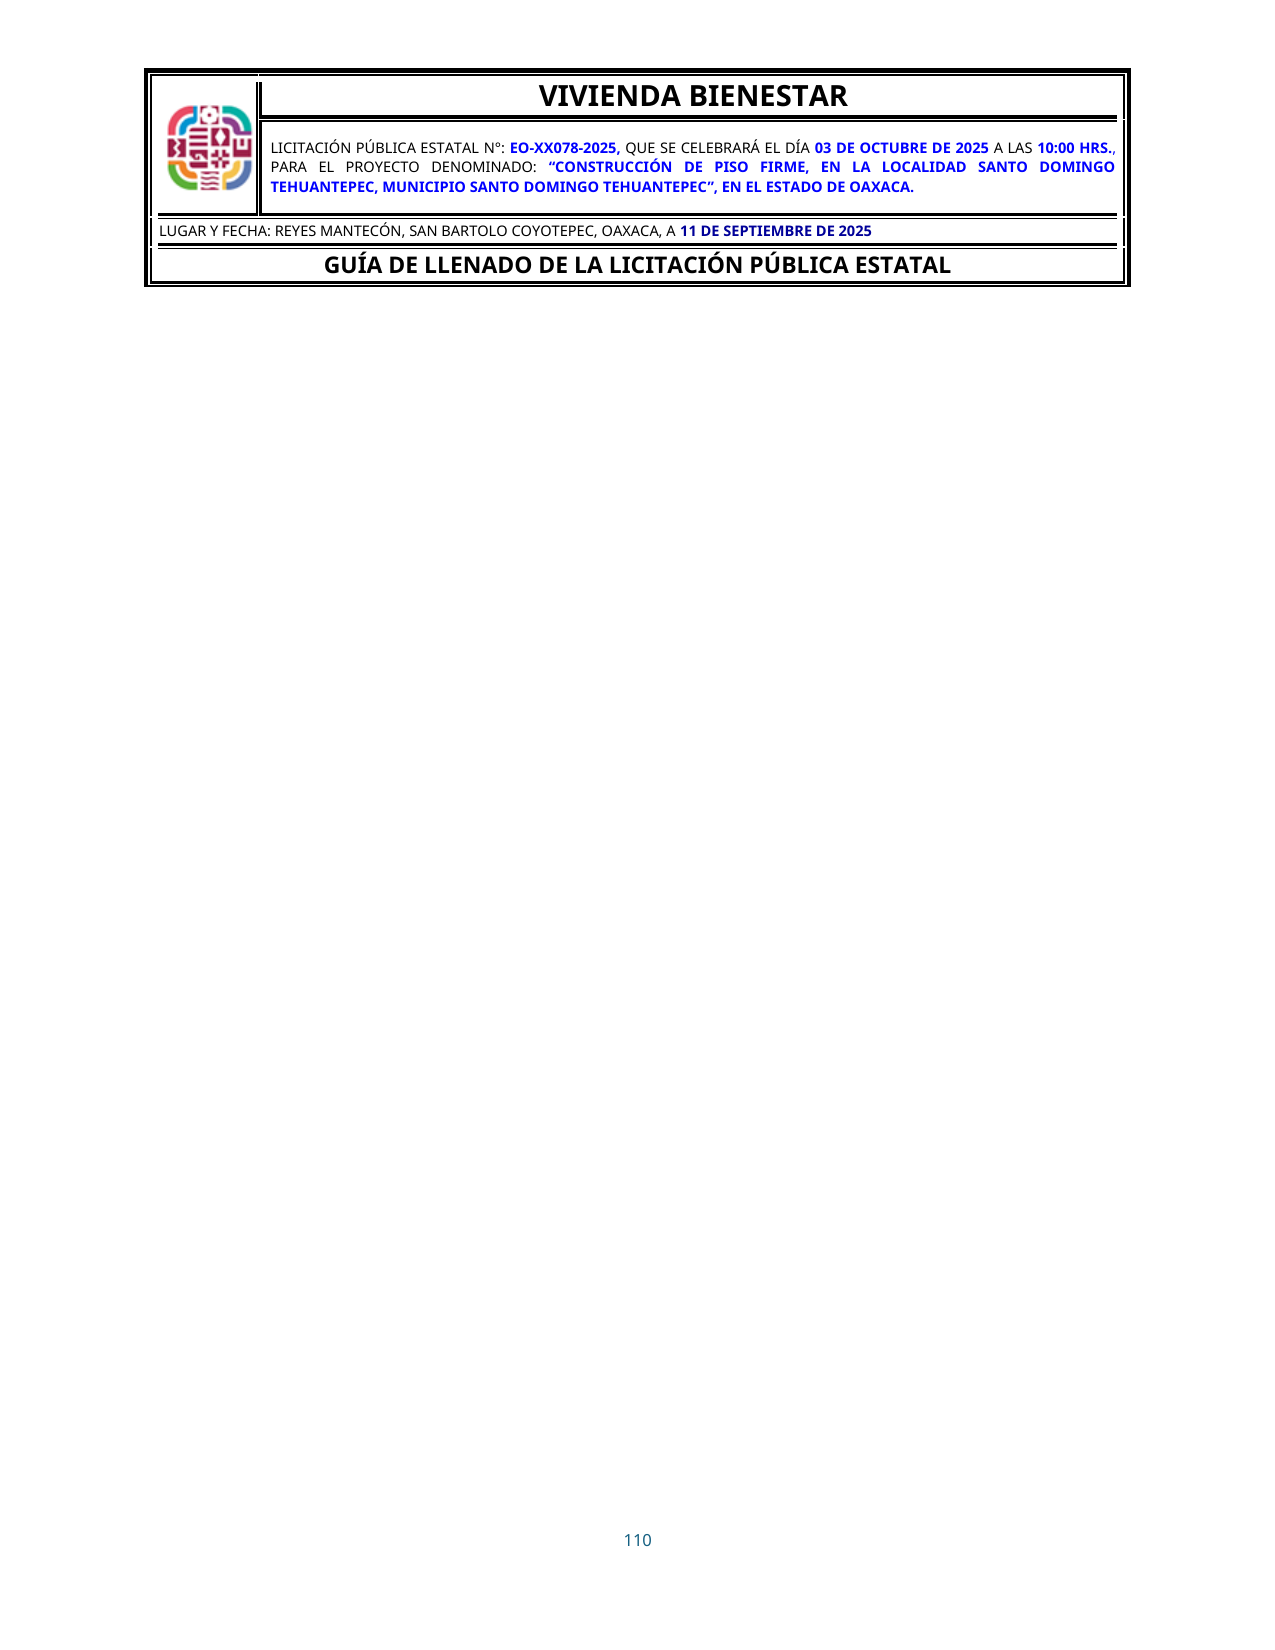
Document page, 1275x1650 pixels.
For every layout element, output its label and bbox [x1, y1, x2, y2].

picture [156, 97, 256, 196]
picture [258, 97, 263, 196]
